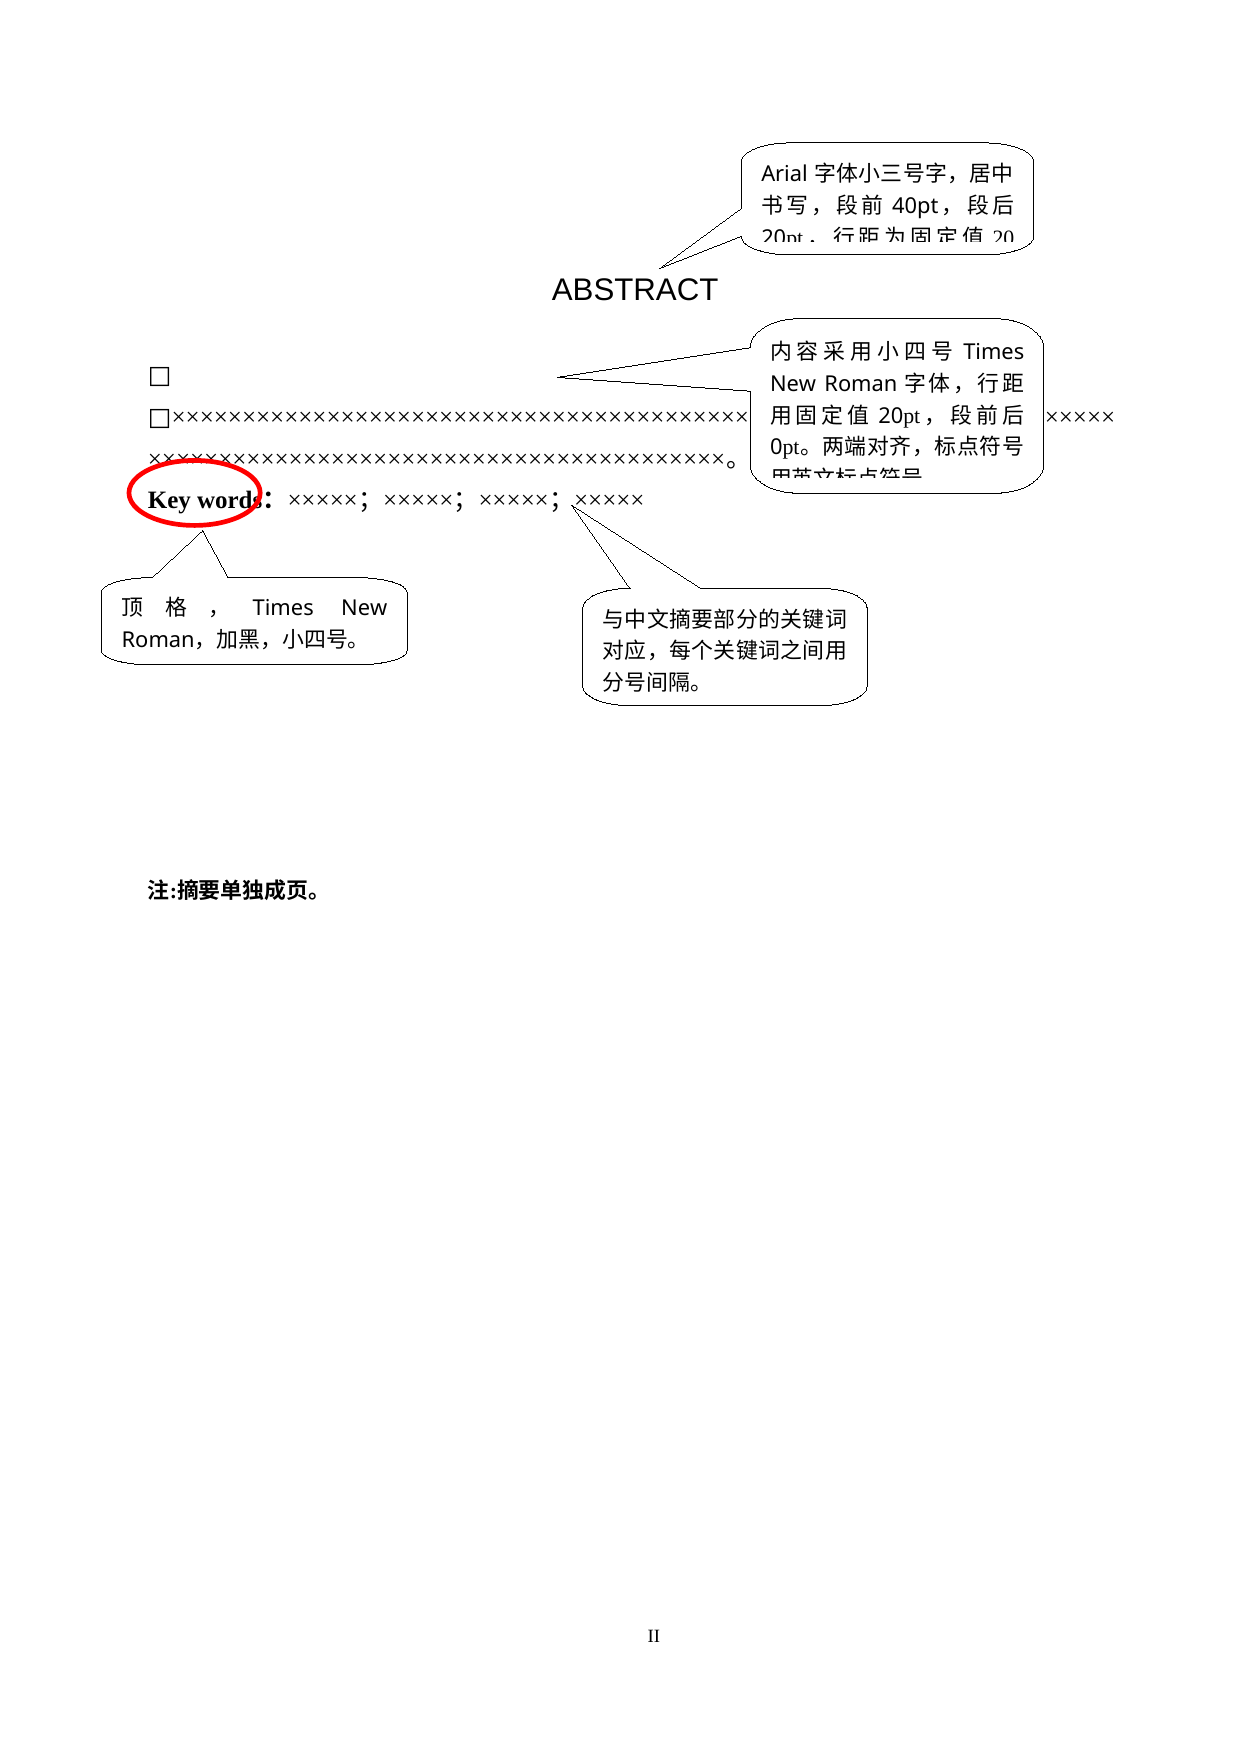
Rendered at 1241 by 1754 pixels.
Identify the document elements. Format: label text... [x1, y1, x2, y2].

text □□××××××××××××××××××××××××××××××××××××××××××××××××××××××××××××××××××××××××××××××××××××××××××××××××××××××××××××。 [1041, 350, 1122, 475]
text Key words：×××××；×××××；×××××；××××× [148, 475, 257, 517]
text Key words：×××××；×××××；×××××；××××× [246, 475, 1122, 517]
text ABSTRACT [148, 267, 1122, 309]
text □□××××××××××××××××××××××××××××××××××××××××××××××××××××××××××××××××××××××××××××××××××××××××××××××××××××××××××××。 [148, 350, 752, 475]
text 注:摘要单独成页。 [148, 873, 1122, 904]
